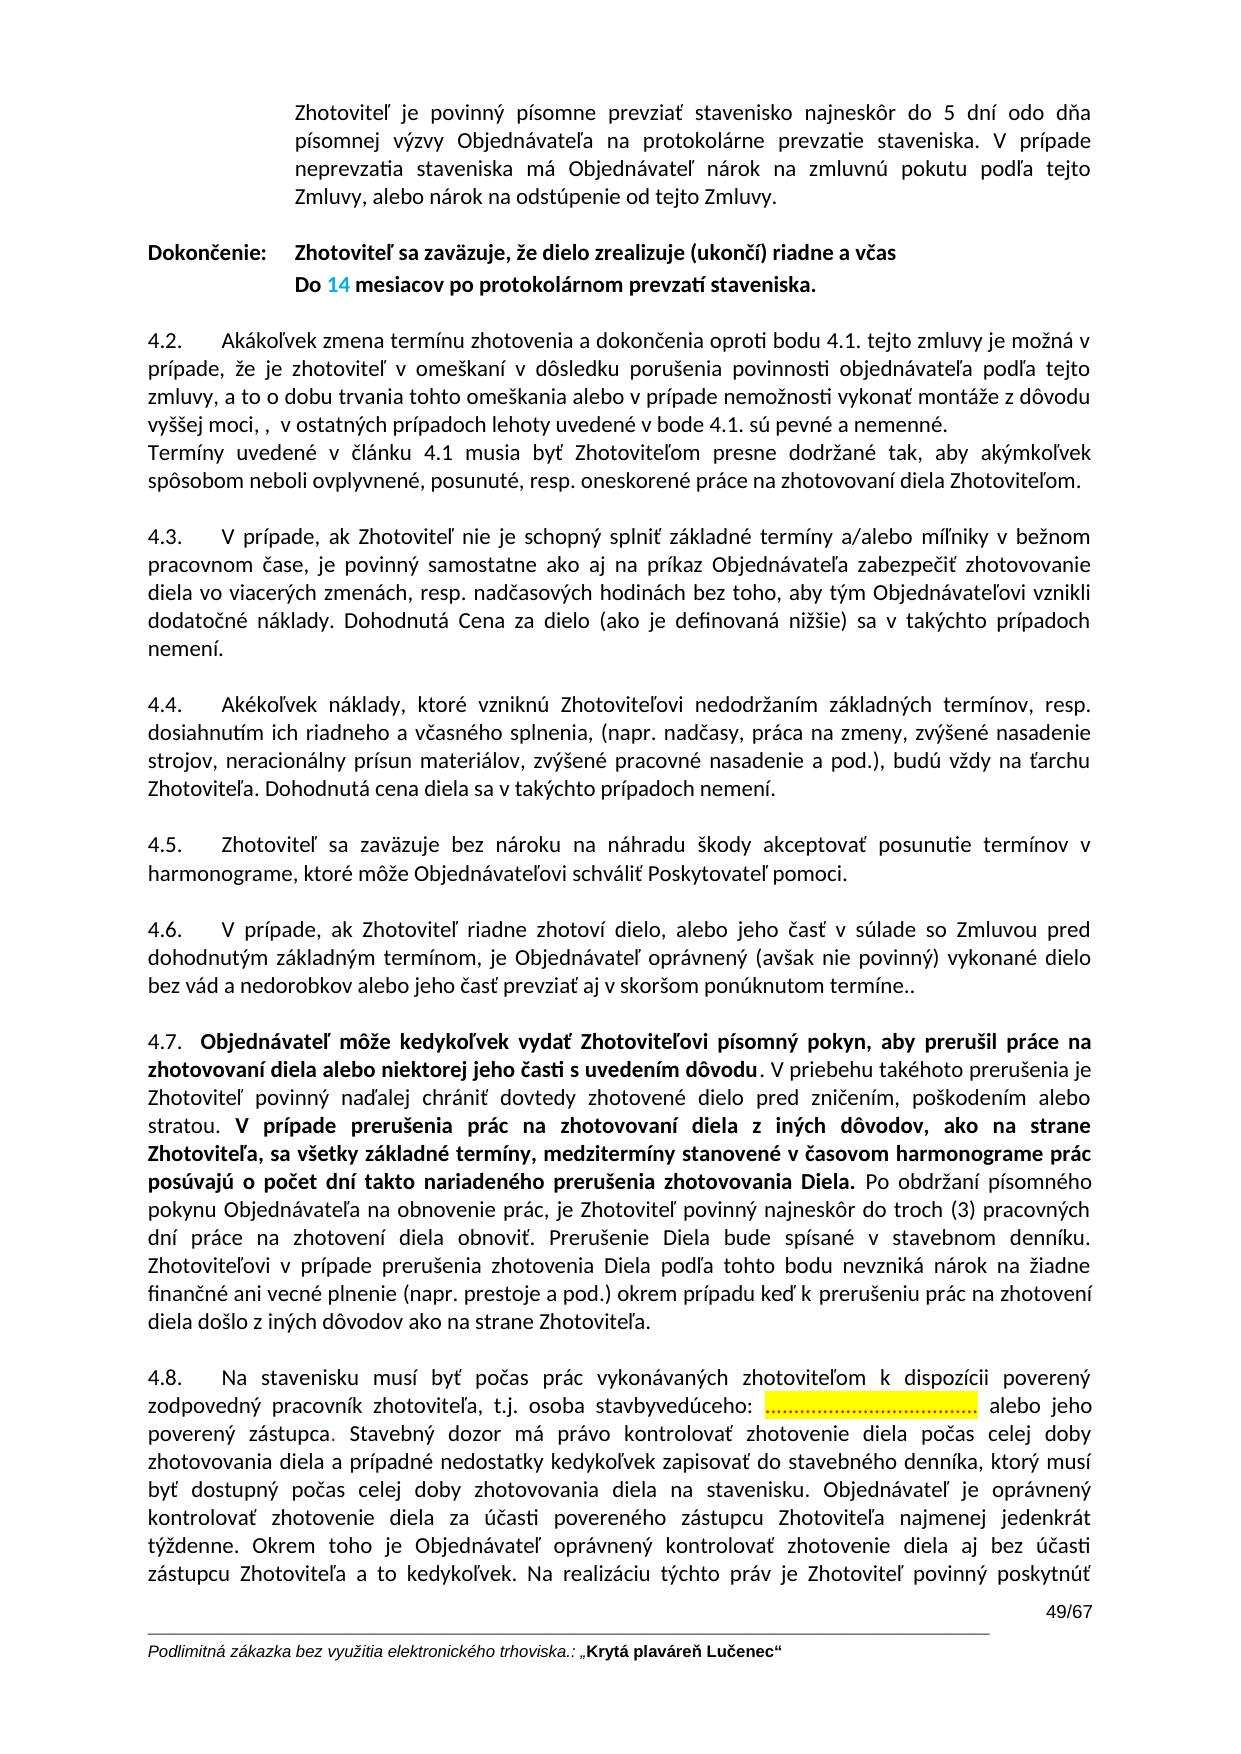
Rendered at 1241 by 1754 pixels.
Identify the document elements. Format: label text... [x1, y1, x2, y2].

text 4.3. V prípade, ak Zhotoviteľ nie je schopný splniť základné termíny a/alebo míľniky v bežnom pracovnom čase, je povinný samostatne ako aj na príkaz Objednávateľa zabezpečiť zhotovovanie diela vo viacerých zmenách, resp. nadčasových hodinách bez toho, aby tým Objednávateľovi vznikli dodatočné náklady. Dohodnutá Cena za dielo (ako je definovaná nižšie) sa v takýchto prípadoch nemení. [148, 522, 1092, 662]
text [148, 1363, 1092, 1587]
text 4.2. Akákoľvek zmena termínu zhotovenia a dokončenia oproti bodu 4.1. tejto zmluvy je možná v prípade, že je zhotoviteľ v omeškaní v dôsledku porušenia povinnosti objednávateľa podľa tejto zmluvy, a to o dobu trvania tohto omeškania alebo v prípade nemožnosti vykonať montáže z dôvodu vyššej moci, , v ostatných prípadoch lehoty uvedené v bode 4.1. sú pevné a nemenné. [148, 326, 1092, 438]
text 4.7. Objednávateľ môže kedykoľvek vydať Zhotoviteľovi písomný pokyn, aby prerušil práce na zhotovovaní diela alebo niektorej jeho časti s uvedením dôvodu. V priebehu takéhoto prerušenia je Zhotoviteľ povinný naďalej chrániť dovtedy zhotovené dielo pred zničením, poškodením alebo stratou. V prípade prerušenia prác na zhotovovaní diela z iných dôvodov, ako na strane Zhotoviteľa, sa všetky základné termíny, medzitermíny stanovené v časovom harmonograme prác posúvajú o počet dní takto nariadeného prerušenia zhotovovania Diela. Po obdržaní písomného pokynu Objednávateľa na obnovenie prác, je Zhotoviteľ povinný najneskôr do troch (3) pracovných dní práce na zhotovení diela obnoviť. Prerušenie Diela bude spísané v stavebnom denníku. Zhotoviteľovi v prípade prerušenia zhotovenia Diela podľa tohto bodu nevzniká nárok na žiadne finančné ani vecné plnenie (napr. prestoje a pod.) okrem prípadu keď k prerušeniu prác na zhotovení diela došlo z iných dôvodov ako na strane Zhotoviteľa. [148, 1027, 1092, 1335]
text 4.4. Akékoľvek náklady, ktoré vzniknú Zhotoviteľovi nedodržaním základných termínov, resp. dosiahnutím ich riadneho a včasného splnenia, (napr. nadčasy, práca na zmeny, zvýšené nasadenie strojov, neracionálny prísun materiálov, zvýšené pracovné nasadenie a pod.), budú vždy na ťarchu Zhotoviteľa. Dohodnutá cena diela sa v takýchto prípadoch nemení. [148, 691, 1092, 803]
text Termíny uvedené v článku 4.1 musia byť Zhotoviteľom presne dodržané tak, aby akýmkoľvek spôsobom neboli ovplyvnené, posunuté, resp. oneskorené práce na zhotovovaní diela Zhotoviteľom. [148, 438, 1092, 494]
text 4.6. V prípade, ak Zhotoviteľ riadne zhotoví dielo, alebo jeho časť v súlade so Zmluvou pred dohodnutým základným termínom, je Objednávateľ oprávnený (avšak nie povinný) vykonané dielo bez vád a nedorobkov alebo jeho časť prevziať aj v skoršom ponúknutom termíne.. [148, 915, 1092, 999]
text Dokončenie: Zhotoviteľ sa zaväzuje, že dielo zrealizuje (ukončí) riadne a včas [148, 238, 1092, 266]
text Do 14 mesiacov po protokolárnom prevzatí staveniska. [148, 270, 1092, 298]
text Zhotoviteľ je povinný písomne prevziať stavenisko najneskôr do 5 dní odo dňa písomnej výzvy Objednávateľa na protokolárne prevzatie staveniska. V prípade neprevzatia staveniska má Objednávateľ nárok na zmluvnú pokutu podľa tejto Zmluvy, alebo nárok na odstúpenie od tejto Zmluvy. [148, 98, 1092, 210]
text 4.5. Zhotoviteľ sa zaväzuje bez nároku na náhradu škody akceptovať posunutie termínov v harmonograme, ktoré môže Objednávateľovi schváliť Poskytovateľ pomoci. [148, 831, 1092, 887]
